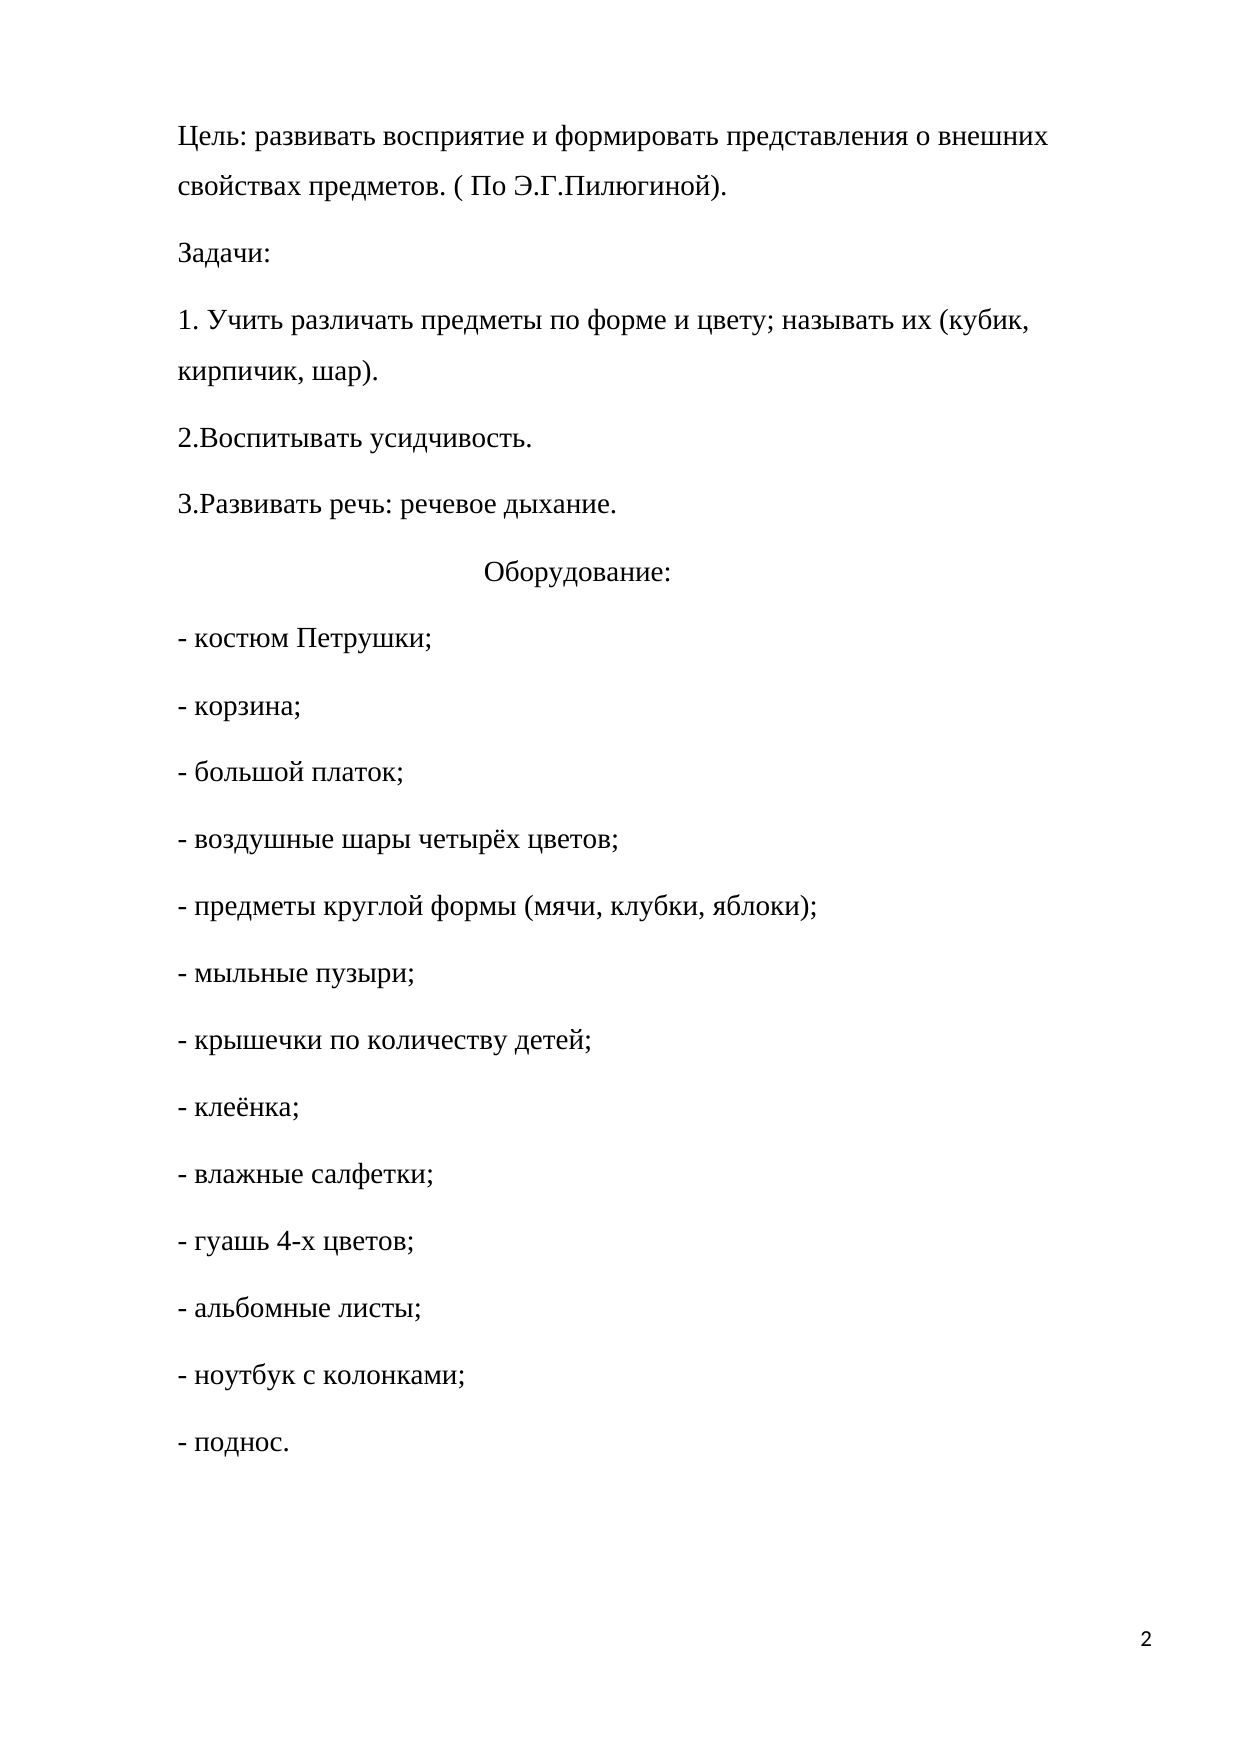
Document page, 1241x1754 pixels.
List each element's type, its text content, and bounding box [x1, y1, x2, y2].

text - поднос. [177, 1424, 1152, 1458]
text - крышечки по количеству детей; [177, 1022, 1152, 1056]
text - мыльные пузыри; [177, 956, 1152, 989]
text - костюм Петрушки; [177, 621, 1152, 654]
text - воздушные шары четырёх цветов; [177, 822, 1152, 855]
text 2.Воспитывать усидчивость. [177, 420, 1152, 453]
text - большой платок; [177, 754, 1152, 788]
text - предметы круглой формы (мячи, клубки, яблоки); [177, 888, 1152, 922]
text - гуашь 4-х цветов; [177, 1223, 1152, 1257]
text 3.Развивать речь: речевое дыхание. [177, 487, 1152, 520]
text Оборудование: [177, 554, 1152, 587]
text - влажные салфетки; [177, 1156, 1152, 1190]
text - клеёнка; [177, 1089, 1152, 1123]
text 1. Учить различать предметы по форме и цвету; называть их (кубик, кирпичик, шар). [177, 302, 1152, 386]
text Цель: развивать восприятие и формировать представления о внешних свойствах предметов. ( По Э.Г.Пилюгиной). [177, 118, 1152, 202]
text - корзина; [177, 688, 1152, 721]
text - альбомные листы; [177, 1290, 1152, 1324]
text - ноутбук с колонками; [177, 1357, 1152, 1391]
text Задачи: [177, 235, 1152, 269]
